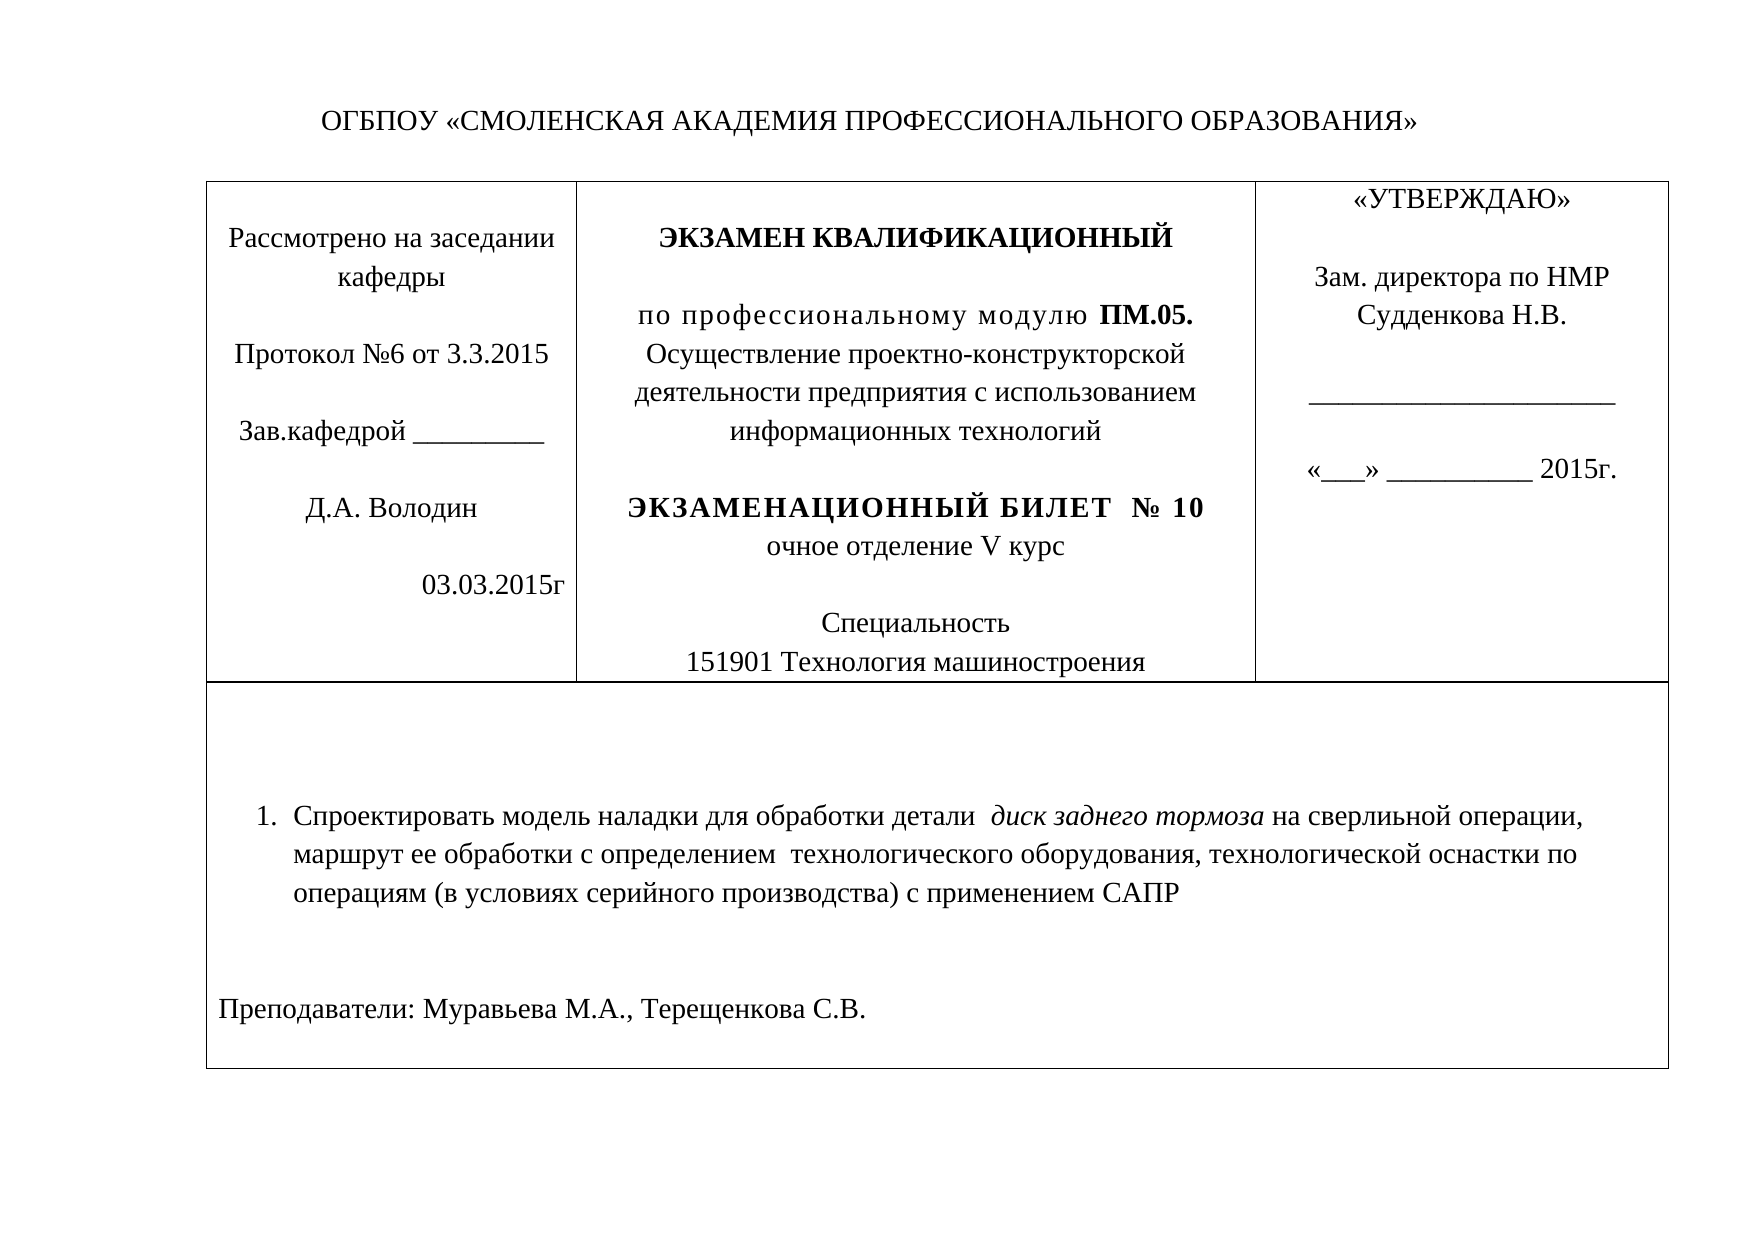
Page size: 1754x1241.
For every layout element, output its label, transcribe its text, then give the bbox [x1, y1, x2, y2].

table_header Рассмотрено на заседании кафедры Протокол №6 от 3.3.2015 Зав.кафедрой _________ Д.А. Володин 03.03.2015г [207, 182, 576, 681]
table_cell Спроектировать модель наладки для обработки детали диск заднего тормоза на сверлиьной операции, маршрут ее обработки с определением технологического оборудования, технологической оснастки по операциям (в условиях серийного производства) с применением САПР Преподаватели: Муравьева М.А., Терещенкова С.В. [207, 683, 1668, 1068]
text ОГБПОУ «СМОЛЕНСКАЯ АКАДЕМИЯ ПРОФЕССИОНАЛЬНОГО ОБРАЗОВАНИЯ» [118, 103, 1621, 137]
table_header ЭКЗАМЕН КВАЛИФИКАЦИОННЫЙ по профессиональному модулю ПМ.05. Осуществление проектно-конструкторской деятельности предприятия с использованием информационных технологий ЭКЗАМЕНАЦИОННЫЙ БИЛЕТ № 10 очное отделение V курс Специальность 151901 Технология машиностроения [577, 182, 1255, 681]
table_header «УТВЕРЖДАЮ» Зам. директора по НМР Судденкова Н.В. _____________________ «___» __________ 2015г. [1256, 182, 1668, 681]
